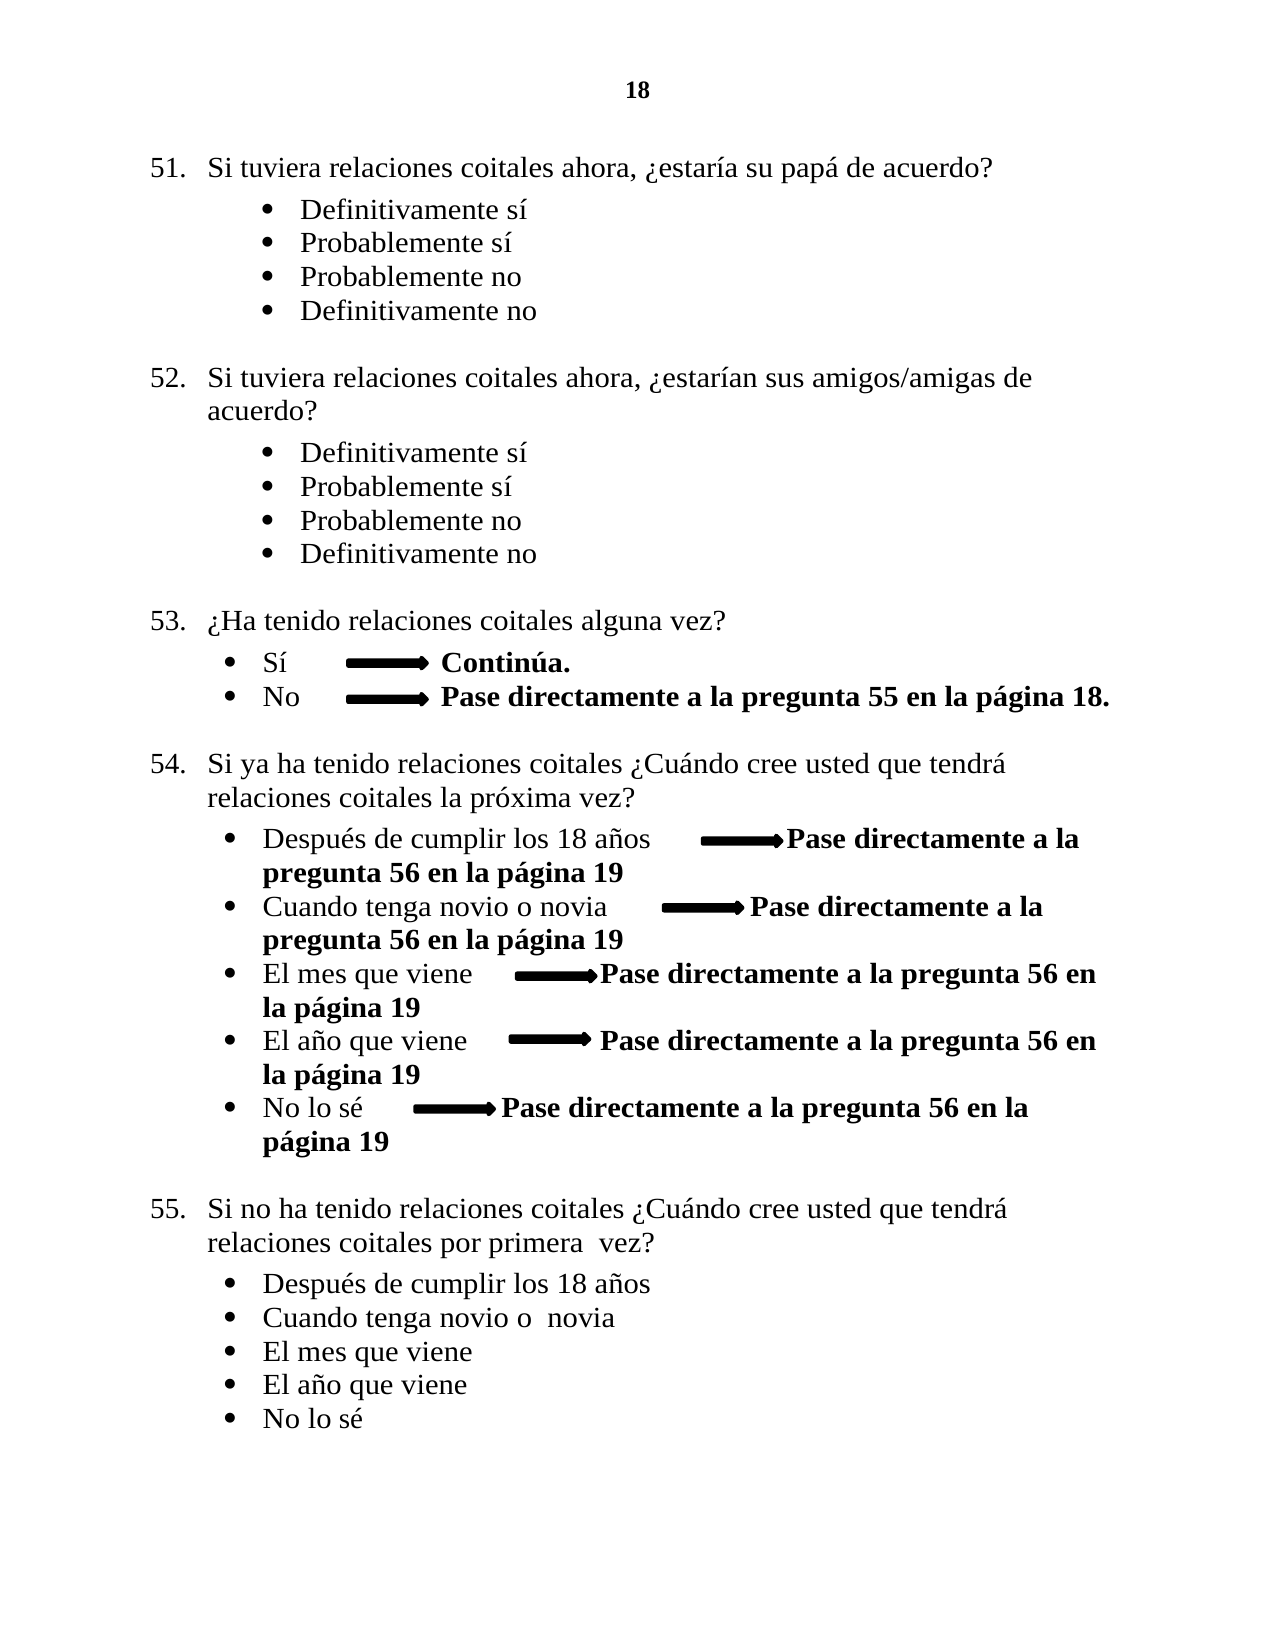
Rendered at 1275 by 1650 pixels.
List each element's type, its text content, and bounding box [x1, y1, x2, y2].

list Si tuviera relaciones coitales ahora, ¿estaría su papá de acuerdo? [150, 150, 1125, 183]
list Definitivamente sí [262, 435, 1125, 469]
list Definitivamente no [262, 536, 1125, 570]
list Probablemente no [262, 259, 1125, 293]
list Después de cumplir los 18 años [225, 1267, 1125, 1300]
list El mes que viene Pase directamente a la pregunta 56 en la página 19 [225, 956, 1125, 1023]
list El año que viene [225, 1367, 1125, 1401]
list Cuando tenga novio o novia [225, 1300, 1125, 1334]
list Cuando tenga novio o novia Pase directamente a la pregunta 56 en la página 19 [225, 889, 1125, 956]
list No lo sé Pase directamente a la pregunta 56 en la página 19 [225, 1090, 1125, 1158]
list Si tuviera relaciones coitales ahora, ¿estarían sus amigos/amigas de acuerdo? [150, 360, 1125, 427]
list Si ya ha tenido relaciones coitales ¿Cuándo cree usted que tendrá relaciones coitales la próxima vez? [150, 746, 1125, 813]
list No Pase directamente a la pregunta 55 en la página 18. [225, 679, 1125, 713]
list Probablemente sí [262, 226, 1125, 259]
list No lo sé [225, 1401, 1125, 1435]
list Probablemente sí [262, 469, 1125, 503]
list Si no ha tenido relaciones coitales ¿Cuándo cree usted que tendrá relaciones coitales por primera vez? [150, 1191, 1125, 1258]
list Después de cumplir los 18 años Pase directamente a la pregunta 56 en la página 19 [225, 822, 1125, 889]
list ¿Ha tenido relaciones coitales alguna vez? [150, 603, 1125, 637]
list Definitivamente sí [262, 192, 1125, 226]
list Sí Continúa. [225, 645, 1125, 679]
list El mes que viene [225, 1334, 1125, 1367]
list Definitivamente no [262, 293, 1125, 326]
list El año que viene Pase directamente a la pregunta 56 en la página 19 [225, 1023, 1125, 1090]
list Probablemente no [262, 503, 1125, 536]
